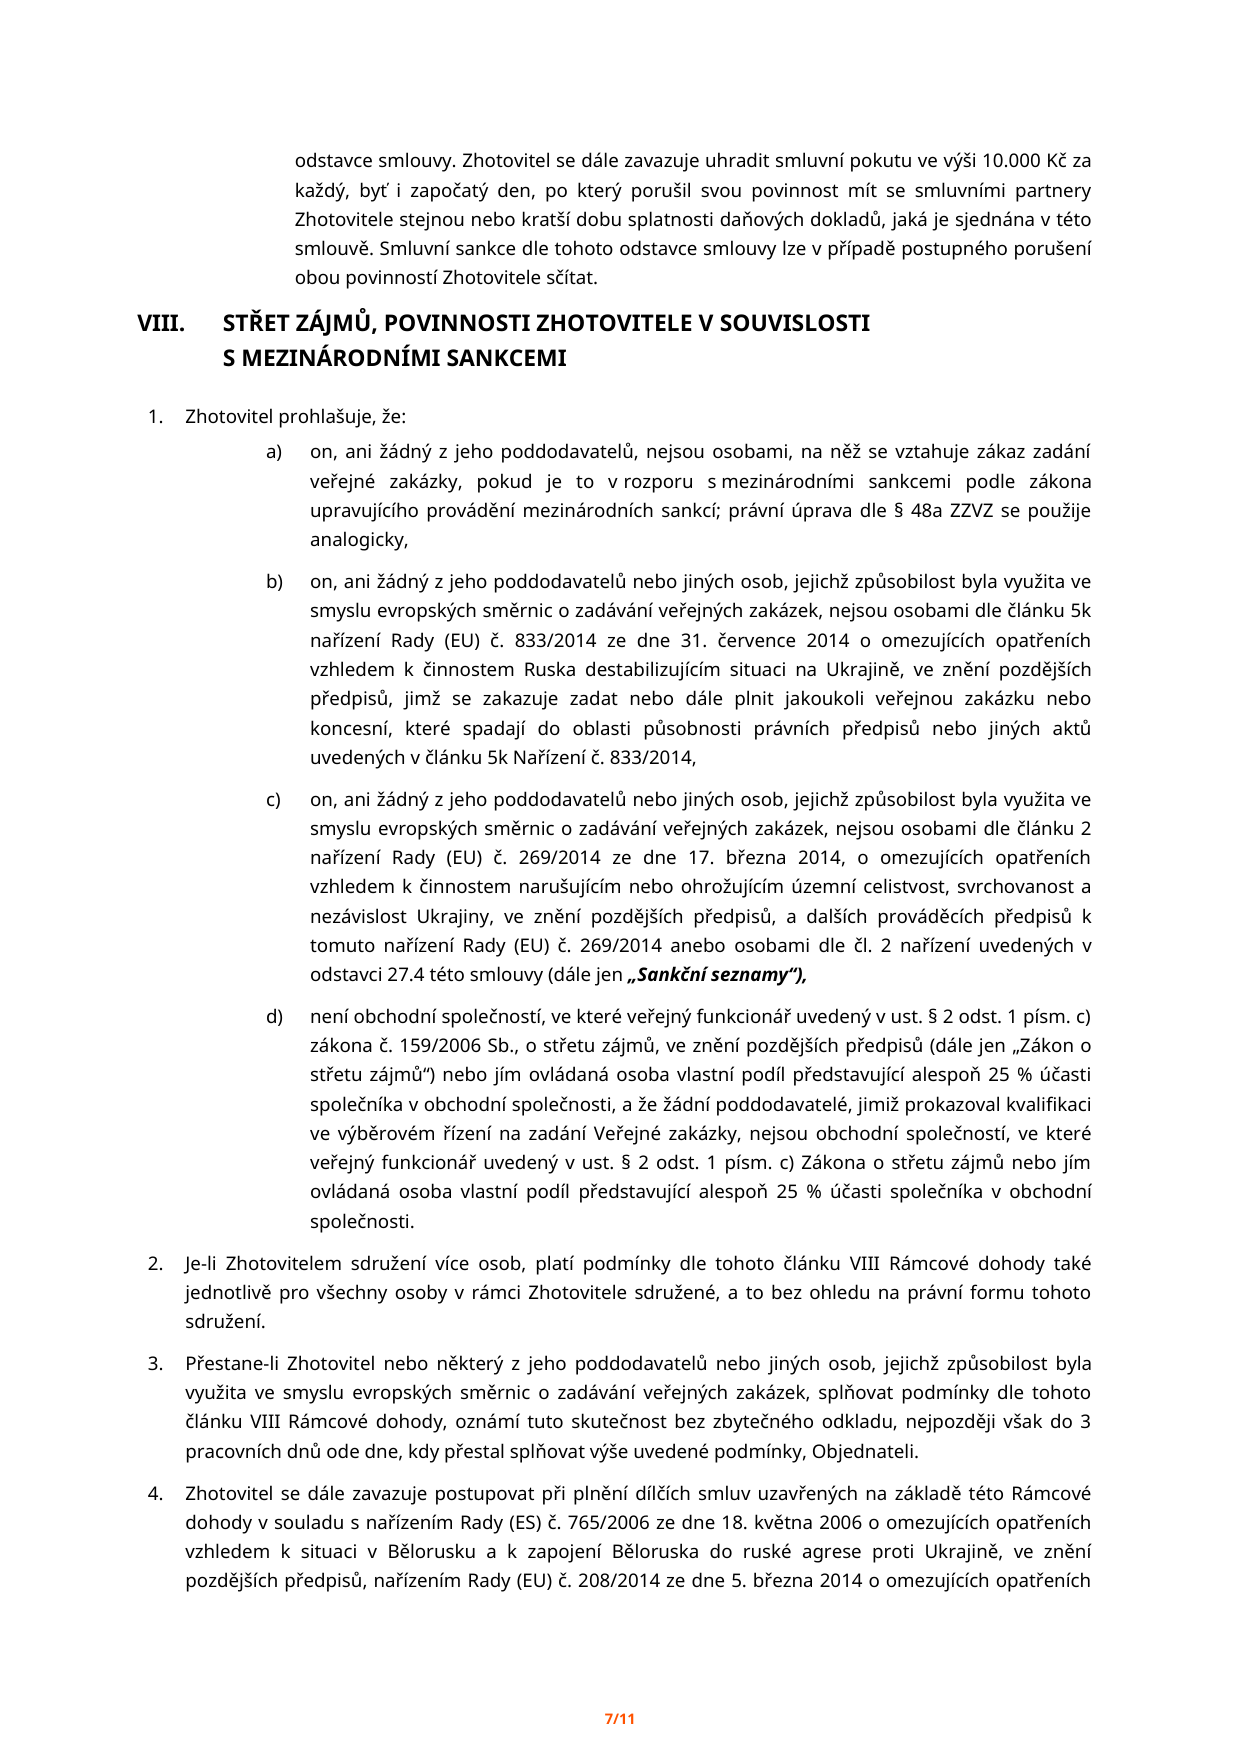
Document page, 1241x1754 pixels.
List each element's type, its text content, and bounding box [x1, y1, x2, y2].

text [221, 148, 1093, 290]
text on, ani žádný z jeho poddodavatelů, nejsou osobami, na něž se vztahuje zákaz zadání veřejné zakázky, pokud je to v rozporu s mezinárodními sankcemi podle zákona upravujícího provádění mezinárodních sankcí; právní úprava dle § 48a ZZVZ se použije analogicky, [266, 439, 1093, 552]
list Přestane-li Zhotovitel nebo některý z jeho poddodavatelů nebo jiných osob, jejichž způsobilost byla využita ve smyslu evropských směrnic o zadávání veřejných zakázek, splňovat podmínky dle tohoto článku VIII Rámcové dohody, oznámí tuto skutečnost bez zbytečného odkladu, nejpozději však do 3 pracovních dnů ode dne, kdy přestal splňovat výše uvedené podmínky, Objednateli. [148, 1350, 1093, 1463]
text není obchodní společností, ve které veřejný funkcionář uvedený v ust. § 2 odst. 1 písm. c) zákona č. 159/2006 Sb., o střetu zájmů, ve znění pozdějších předpisů (dále jen „Zákon o střetu zájmů“) nebo jím ovládaná osoba vlastní podíl představující alespoň 25 % účasti společníka v obchodní společnosti, a že žádní poddodavatelé, jimiž prokazoval kvalifikaci ve výběrovém řízení na zadání Veřejné zakázky, nejsou obchodní společností, ve které veřejný funkcionář uvedený v ust. § 2 odst. 1 písm. c) Zákona o střetu zájmů nebo jím ovládaná osoba vlastní podíl představující alespoň 25 % účasti společníka v obchodní společnosti. [266, 1003, 1093, 1234]
list Je-li Zhotovitelem sdružení více osob, platí podmínky dle tohoto článku VIII Rámcové dohody také jednotlivě pro všechny osoby v rámci Zhotovitele sdružené, a to bez ohledu na právní formu tohoto sdružení. [148, 1250, 1093, 1334]
text on, ani žádný z jeho poddodavatelů nebo jiných osob, jejichž způsobilost byla využita ve smyslu evropských směrnic o zadávání veřejných zakázek, nejsou osobami dle článku 2 nařízení Rady (EU) č. 269/2014 ze dne 17. března 2014, o omezujících opatřeních vzhledem k činnostem narušujícím nebo ohrožujícím územní celistvost, svrchovanost a nezávislost Ukrajiny, ve znění pozdějších předpisů, a dalších prováděcích předpisů k tomuto nařízení Rady (EU) č. 269/2014 anebo osobami dle čl. 2 nařízení uvedených v odstavci 27.4 této smlouvy (dále jen „Sankční seznamy“), [266, 786, 1093, 987]
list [148, 1480, 1093, 1593]
list Zhotovitel prohlašuje, že: [148, 403, 1093, 429]
text on, ani žádný z jeho poddodavatelů nebo jiných osob, jejichž způsobilost byla využita ve smyslu evropských směrnic o zadávání veřejných zakázek, nejsou osobami dle článku 5k nařízení Rady (EU) č. 833/2014 ze dne 31. července 2014 o omezujících opatřeních vzhledem k činnostem Ruska destabilizujícím situaci na Ukrajině, ve znění pozdějších předpisů, jimž se zakazuje zadat nebo dále plnit jakoukoli veřejnou zakázku nebo koncesní, které spadají do oblasti působnosti právních předpisů nebo jiných aktů uvedených v článku 5k Nařízení č. 833/2014, [266, 568, 1093, 769]
list STŘET ZÁJMŮ, POVINNOSTI ZHOTOVITELE V SOUVISLOSTI S MEZINÁRODNÍMI SANKCEMI [185, 306, 1093, 374]
